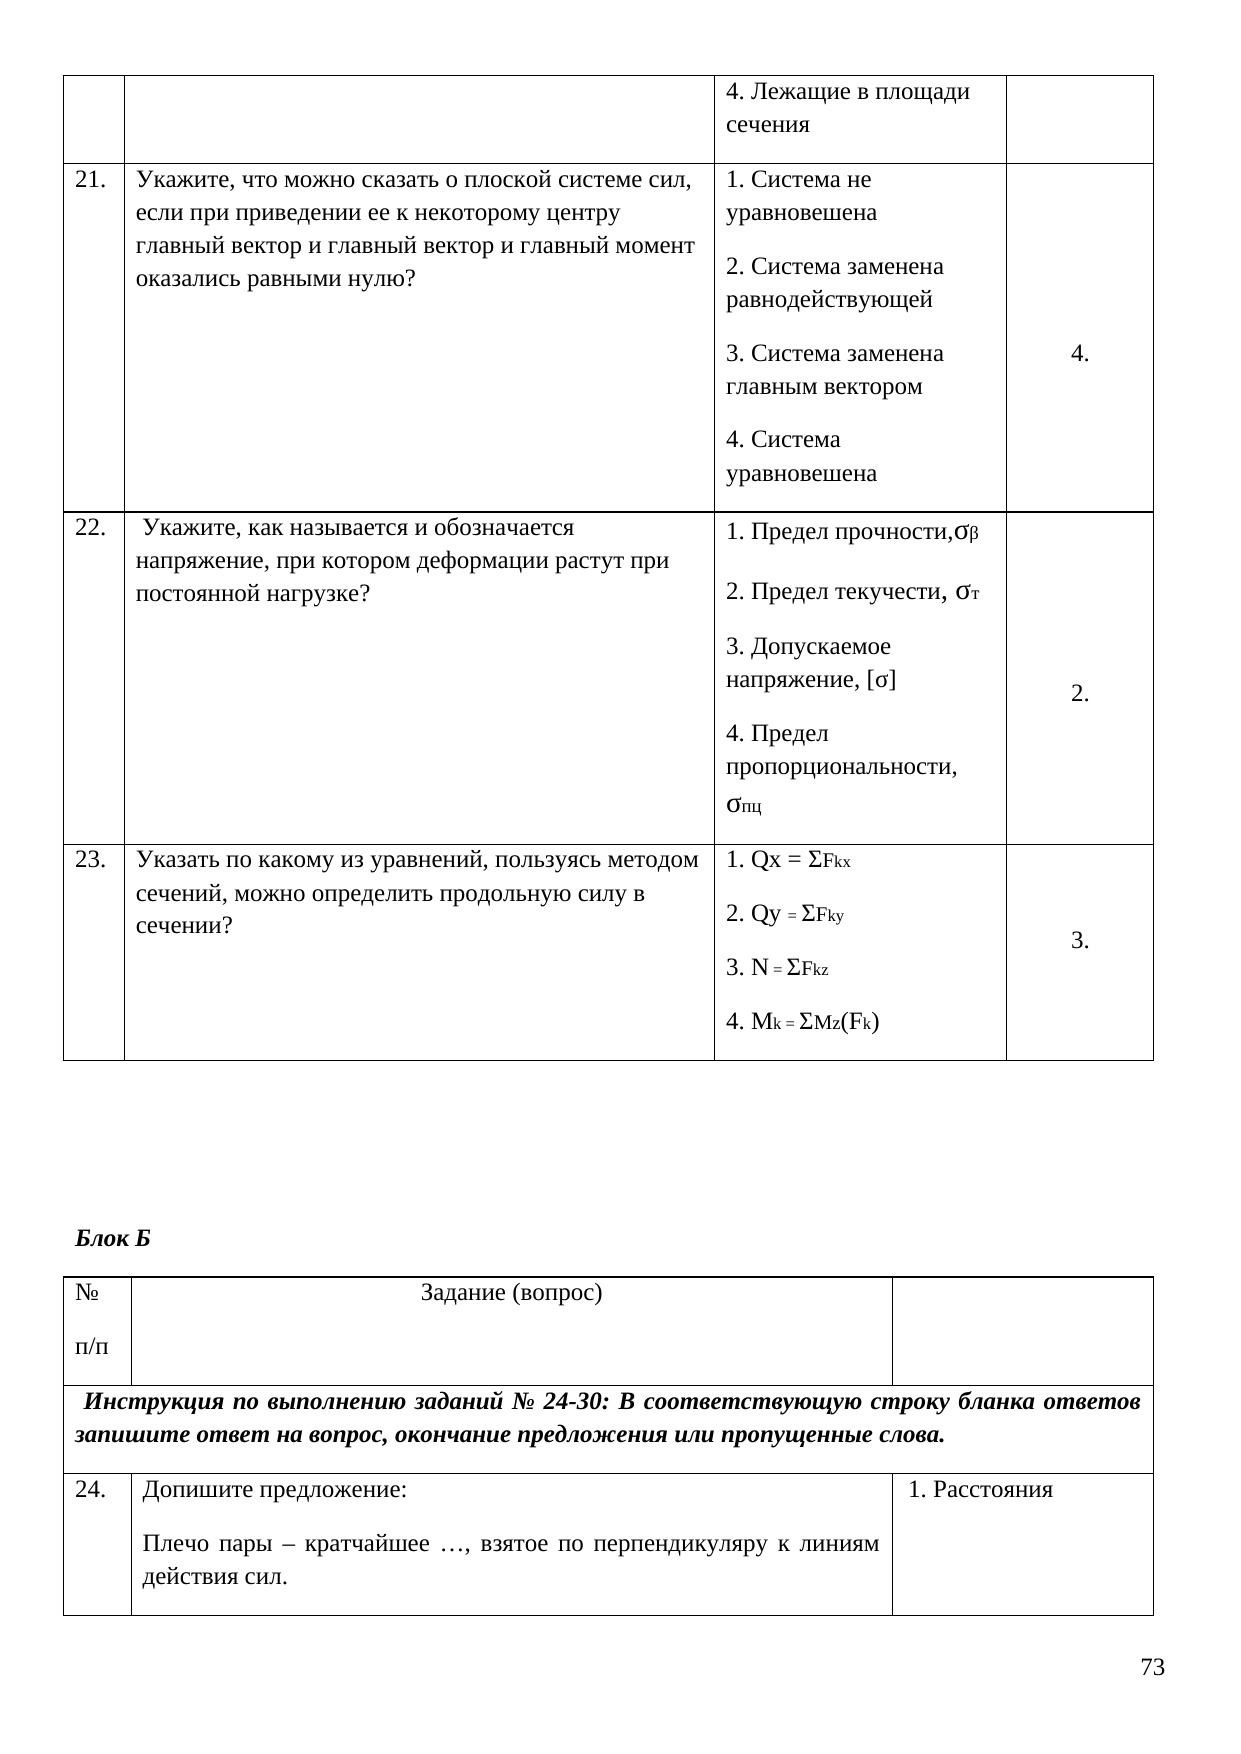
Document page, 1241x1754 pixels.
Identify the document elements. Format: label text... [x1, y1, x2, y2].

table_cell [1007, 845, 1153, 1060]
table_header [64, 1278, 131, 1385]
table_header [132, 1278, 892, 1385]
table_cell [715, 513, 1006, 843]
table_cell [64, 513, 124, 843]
text Блок Б [75, 1223, 1165, 1251]
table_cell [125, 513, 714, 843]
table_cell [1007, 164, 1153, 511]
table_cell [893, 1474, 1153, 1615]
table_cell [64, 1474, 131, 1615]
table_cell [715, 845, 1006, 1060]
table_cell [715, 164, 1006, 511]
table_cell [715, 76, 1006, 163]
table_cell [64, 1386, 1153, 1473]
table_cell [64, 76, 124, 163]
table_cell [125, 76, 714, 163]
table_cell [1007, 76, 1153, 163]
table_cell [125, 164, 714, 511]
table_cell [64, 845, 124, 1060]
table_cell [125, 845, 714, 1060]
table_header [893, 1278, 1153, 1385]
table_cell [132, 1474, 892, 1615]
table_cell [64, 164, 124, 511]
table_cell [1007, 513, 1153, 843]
